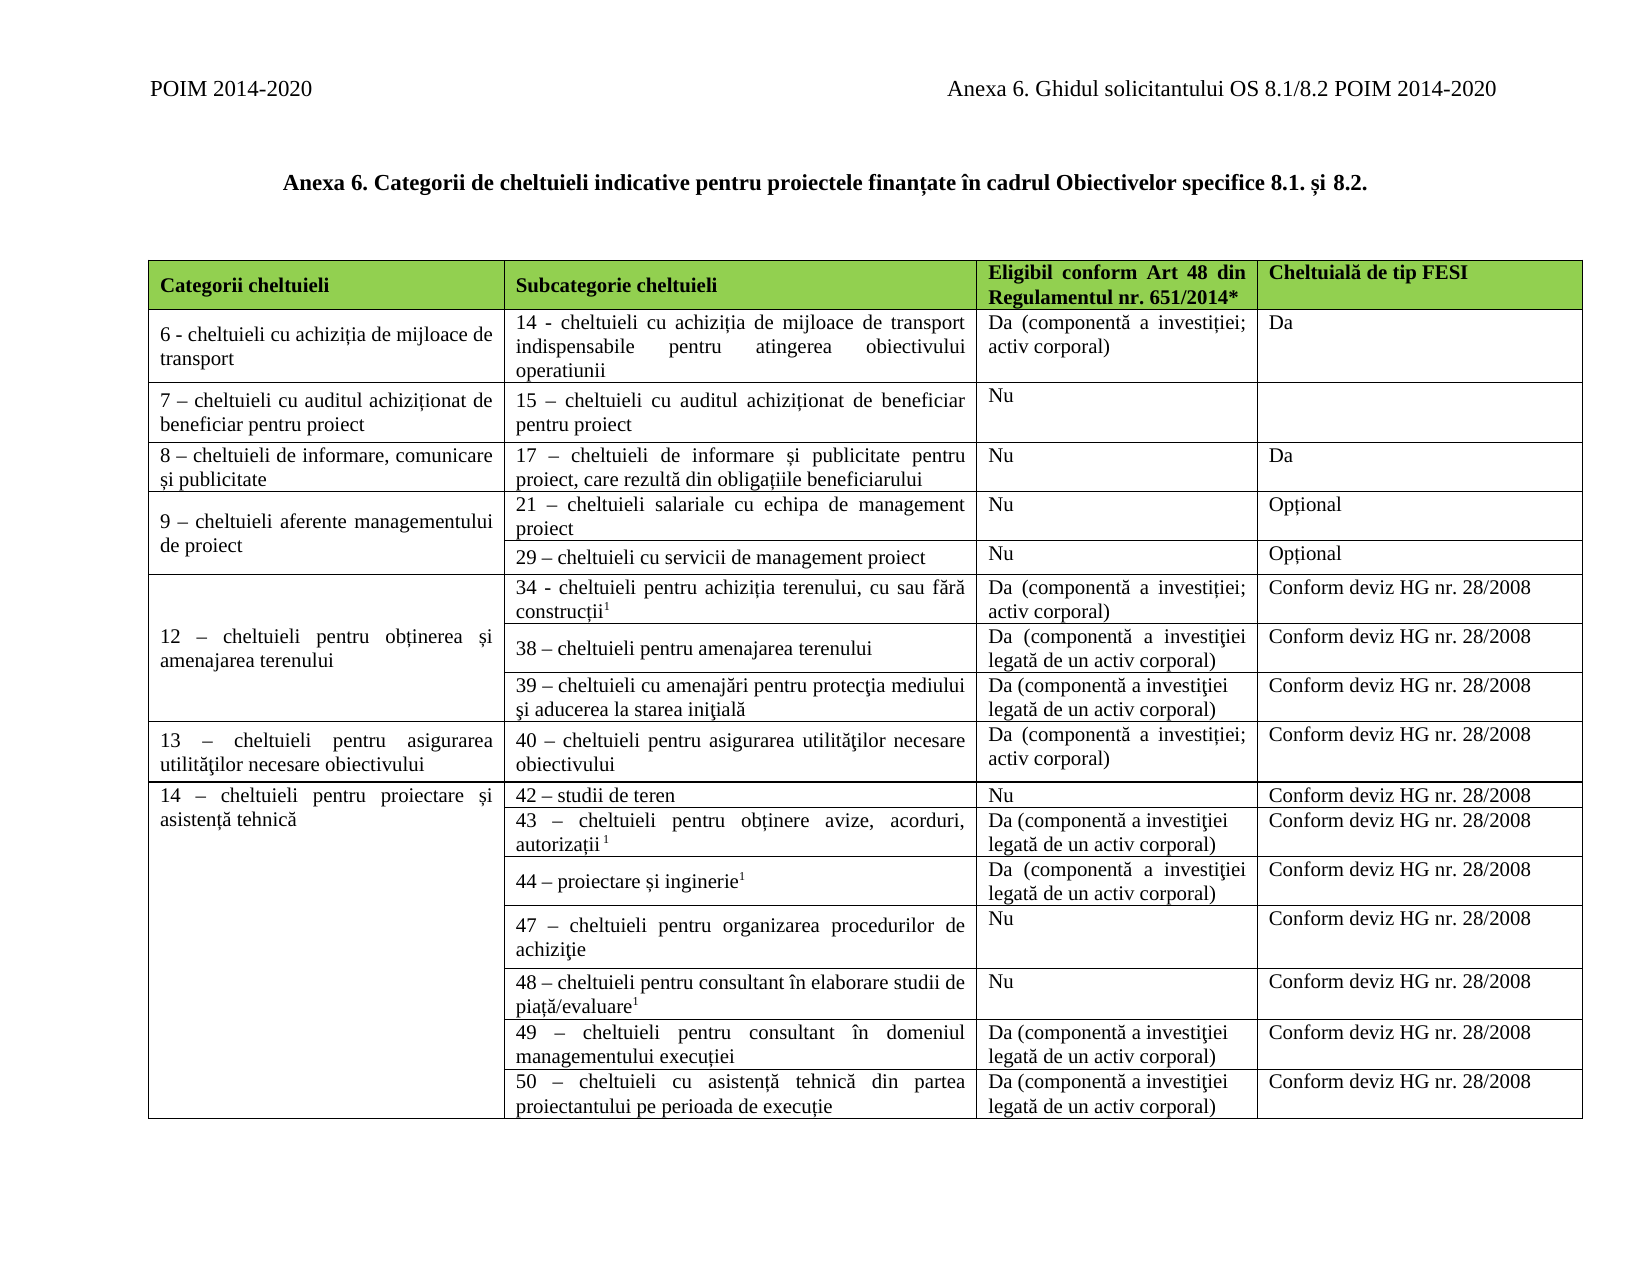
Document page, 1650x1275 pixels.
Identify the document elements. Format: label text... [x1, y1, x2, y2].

table_cell 49 – cheltuieli pentru consultant în domeniul managementului execuției [505, 1020, 976, 1068]
table_cell Conform deviz HG nr. 28/2008 [1258, 575, 1582, 623]
table_cell Da [1258, 443, 1582, 491]
table_cell Conform deviz HG nr. 28/2008 [1258, 808, 1582, 856]
table_cell 48 – cheltuieli pentru consultant în elaborare studii de piață/evaluare1 [505, 969, 976, 1019]
table_cell Nu [977, 492, 1257, 540]
table_cell Nu [977, 906, 1257, 968]
table_cell 14 - cheltuieli cu achiziția de mijloace de transport indispensabile pentru atingerea obiectivului operatiunii [505, 310, 976, 382]
table_cell Conform deviz HG nr. 28/2008 [1258, 1020, 1582, 1068]
table_cell Conform deviz HG nr. 28/2008 [1258, 906, 1582, 968]
table_cell 14 – cheltuieli pentru proiectare și asistență tehnică [149, 783, 504, 1118]
table_cell Conform deviz HG nr. 28/2008 [1258, 673, 1582, 721]
table_cell 39 – cheltuieli cu amenajări pentru protecţia mediului şi aducerea la starea iniţială [505, 673, 976, 721]
table_cell 21 – cheltuieli salariale cu echipa de management proiect [505, 492, 976, 540]
table_cell Nu [977, 783, 1257, 807]
table_cell Da (componentă a investiţiei legată de un activ corporal) [977, 624, 1257, 672]
table_cell 7 – cheltuieli cu auditul achiziționat de beneficiar pentru proiect [149, 383, 504, 442]
table_cell Opțional [1258, 492, 1582, 540]
table_header Eligibil conform Art 48 din Regulamentul nr. 651/2014* [977, 261, 1257, 309]
table_header Subcategorie cheltuieli [505, 261, 976, 309]
table_cell 29 – cheltuieli cu servicii de management proiect [505, 541, 976, 573]
table_cell Conform deviz HG nr. 28/2008 [1258, 857, 1582, 905]
table_cell Da (componentă a investiţiei legată de un activ corporal) [977, 857, 1257, 905]
table_cell 43 – cheltuieli pentru obținere avize, acorduri, autorizații 1 [505, 808, 976, 856]
table_cell 42 – studii de teren [505, 783, 976, 807]
table_cell Da (componentă a investiţiei legată de un activ corporal) [977, 808, 1257, 856]
table_cell Conform deviz HG nr. 28/2008 [1258, 969, 1582, 1019]
table_cell Da (componentă a investiţiei legată de un activ corporal) [977, 673, 1257, 721]
table_cell Da (componentă a investiţiei legată de un activ corporal) [977, 1020, 1257, 1068]
table_cell 12 – cheltuieli pentru obținerea și amenajarea terenului [149, 575, 504, 721]
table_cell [977, 1070, 1257, 1118]
table_cell 17 – cheltuieli de informare și publicitate pentru proiect, care rezultă din obligațiile beneficiarului [505, 443, 976, 491]
table_cell 6 - cheltuieli cu achiziția de mijloace de transport [149, 310, 504, 382]
table_cell 9 – cheltuieli aferente managementului de proiect [149, 492, 504, 573]
table_header Categorii cheltuieli [149, 261, 504, 309]
table_cell 34 - cheltuieli pentru achiziția terenului, cu sau fără construcții1 [505, 575, 976, 623]
table_cell [1258, 383, 1582, 442]
table_cell 50 – cheltuieli cu asistență tehnică din partea proiectantului pe perioada de execuție [505, 1070, 976, 1118]
table_cell 38 – cheltuieli pentru amenajarea terenului [505, 624, 976, 672]
table_cell Da (componentă a investiției; activ corporal) [977, 722, 1257, 781]
table_cell 44 – proiectare și inginerie1 [505, 857, 976, 905]
table_cell 8 – cheltuieli de informare, comunicare și publicitate [149, 443, 504, 491]
table_cell Opțional [1258, 541, 1582, 573]
table_cell Nu [977, 383, 1257, 442]
table_cell Conform deviz HG nr. 28/2008 [1258, 1070, 1582, 1118]
table_cell Nu [977, 541, 1257, 573]
table_cell 47 – cheltuieli pentru organizarea procedurilor de achiziţie [505, 906, 976, 968]
table_cell Conform deviz HG nr. 28/2008 [1258, 783, 1582, 807]
table_cell Da (componentă a investiției; activ corporal) [977, 575, 1257, 623]
table_cell 15 – cheltuieli cu auditul achiziționat de beneficiar pentru proiect [505, 383, 976, 442]
table_cell Conform deviz HG nr. 28/2008 [1258, 624, 1582, 672]
table_cell Nu [977, 969, 1257, 1019]
table_cell Conform deviz HG nr. 28/2008 [1258, 722, 1582, 781]
text Anexa 6. Categorii de cheltuieli indicative pentru proiectele finanțate în cadrul Obiectivelor specifice 8.1. și 8.2. [150, 169, 1500, 195]
table_cell 13 – cheltuieli pentru asigurarea utilităţilor necesare obiectivului [149, 722, 504, 781]
table_cell 40 – cheltuieli pentru asigurarea utilităţilor necesare obiectivului [505, 722, 976, 781]
table_cell Da (componentă a investiției; activ corporal) [977, 310, 1257, 382]
table_cell Nu [977, 443, 1257, 491]
table_header Cheltuială de tip FESI [1258, 261, 1582, 309]
table_cell Da [1258, 310, 1582, 382]
